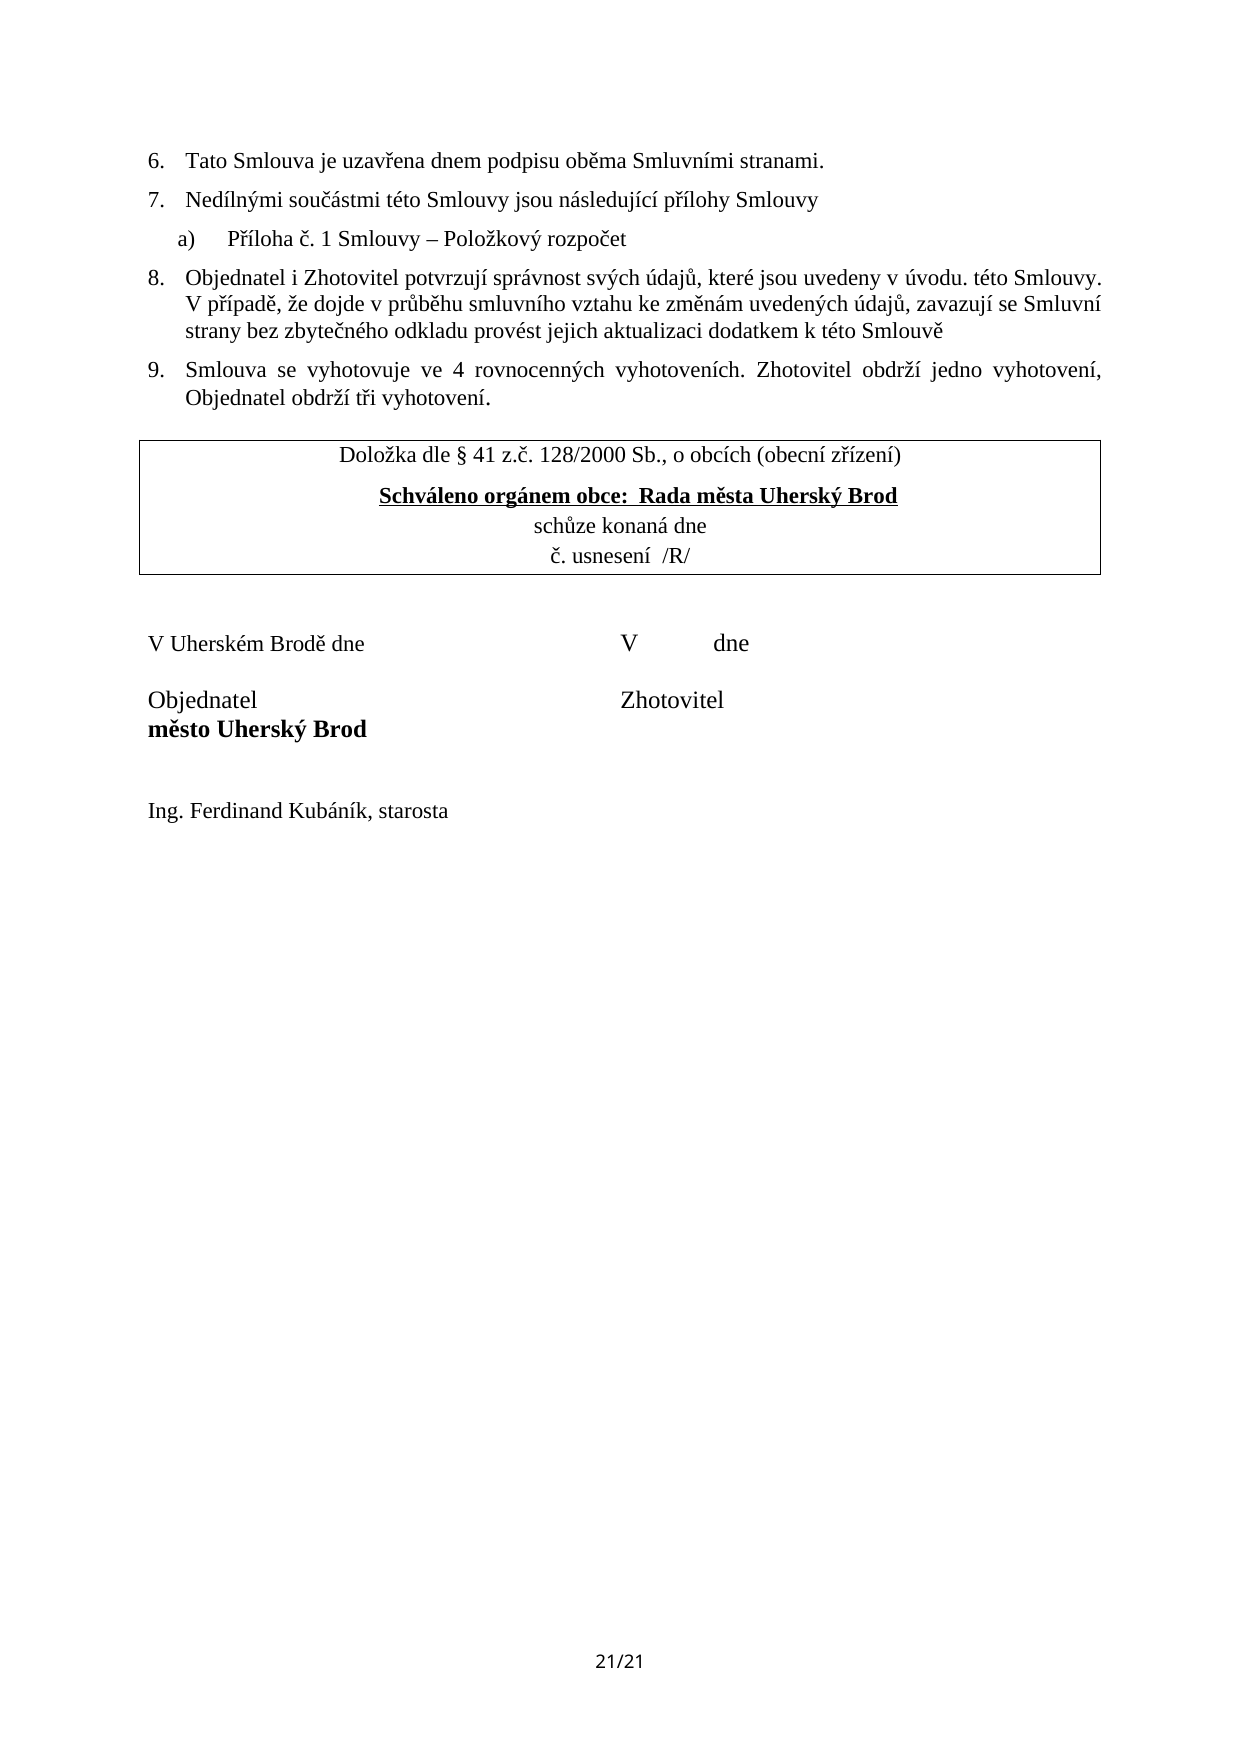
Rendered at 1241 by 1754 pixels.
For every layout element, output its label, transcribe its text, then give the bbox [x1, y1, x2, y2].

list Nedílnými součástmi této Smlouvy jsou následující přílohy Smlouvy [148, 186, 1093, 213]
text Ing. Ferdinand Kubáník, starosta [148, 795, 1102, 824]
list Objednatel i Zhotovitel potvrzují správnost svých údajů, které jsou uvedeny v úvodu. této Smlouvy. V případě, že dojde v průběhu smluvního vztahu ke změnám uvedených údajů, zavazují se Smluvní strany bez zbytečného odkladu provést jejich aktualizaci dodatkem k této Smlouvě [148, 264, 1102, 343]
table_header Doložka dle § 41 z.č. 128/2000 Sb., o obcích (obecní zřízení) [140, 441, 1100, 482]
table_cell schůze konaná dne č. usnesení /R/ [140, 513, 1100, 574]
text Objednatel Zhotovitel [148, 685, 1102, 714]
text město Uherský Brod [148, 714, 1102, 743]
text V Uherském Brodě dne V dne [148, 628, 1102, 656]
list Smlouva se vyhotovuje ve 4 rovnocenných vyhotoveních. Zhotovitel obdrží jedno vyhotovení, Objednatel obdrží tři vyhotovení. [148, 356, 1102, 411]
list Tato Smlouva je uzavřena dnem podpisu oběma Smluvními stranami. [148, 148, 1093, 174]
table_cell Schváleno orgánem obce: Rada města Uherský Brod [140, 482, 1100, 512]
list Příloha č. 1 Smlouvy – Položkový rozpočet [177, 225, 1093, 252]
